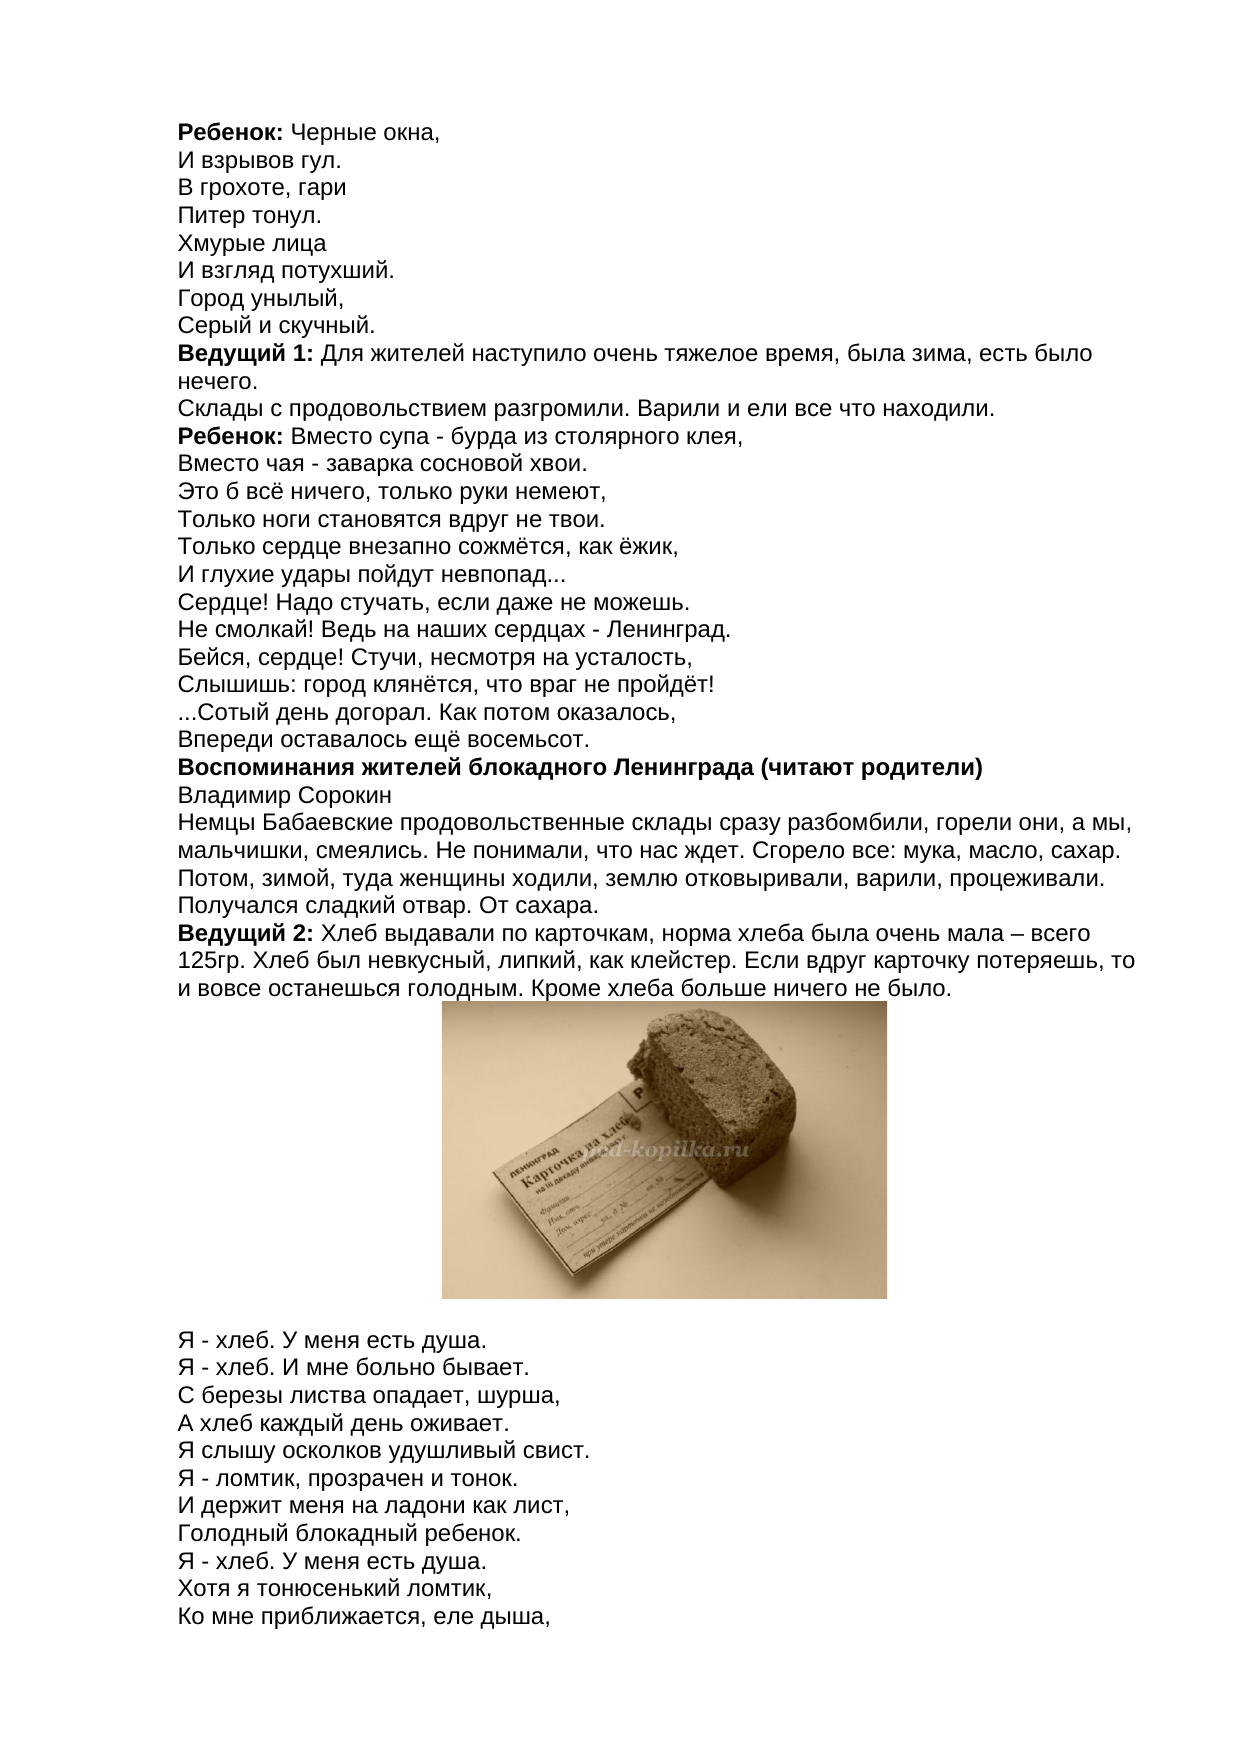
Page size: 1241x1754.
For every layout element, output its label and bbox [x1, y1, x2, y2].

picture [441, 1001, 888, 1299]
text [177, 1298, 1152, 1629]
text [177, 118, 1152, 1001]
